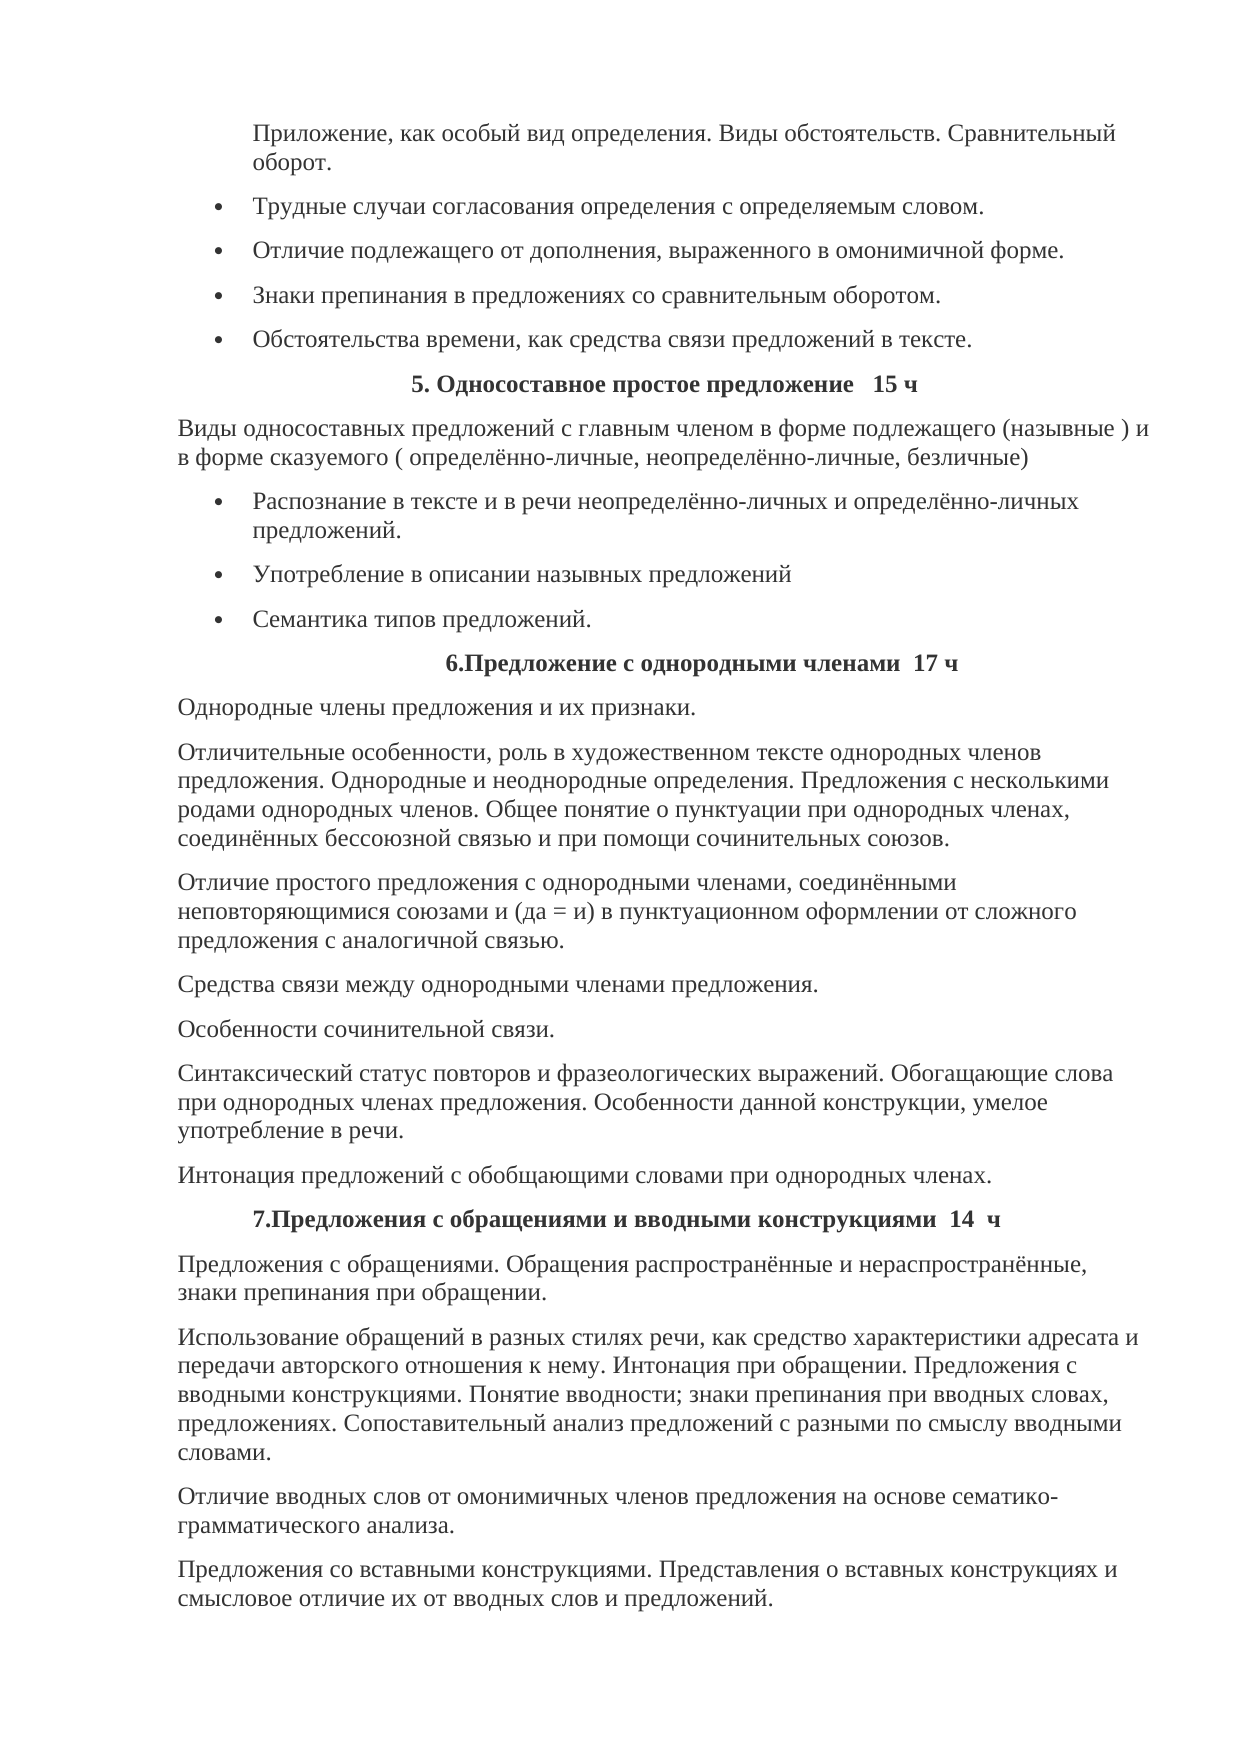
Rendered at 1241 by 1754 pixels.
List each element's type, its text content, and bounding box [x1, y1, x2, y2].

text Средства связи между однородными членами предложения. [177, 969, 1152, 998]
text Отличие простого предложения с однородными членами, соединёнными неповторяющимися союзами и (да = и) в пунктуационном оформлении от сложного предложения с аналогичной связью. [177, 867, 1152, 954]
list Трудные случаи согласования определения с определяемым словом. [215, 191, 1152, 220]
list Семантика типов предложений. [215, 604, 1152, 632]
text Отличительные особенности, роль в художественном тексте однородных членов предложения. Однородные и неоднородные определения. Предложения с несколькими родами однородных членов. Общее понятие о пунктуации при однородных членах, соединённых бессоюзной связью и при помощи сочинительных союзов. [177, 737, 1152, 852]
list Отличие подлежащего от дополнения, выраженного в омонимичной форме. [215, 236, 1152, 264]
text Синтаксический статус повторов и фразеологических выражений. Обогащающие слова при однородных членах предложения. Особенности данной конструкции, умелое употребление в речи. [177, 1058, 1152, 1144]
text 7.Предложения с обращениями и вводными конструкциями 14 ч [252, 1204, 1152, 1233]
text Однородные члены предложения и их признаки. [177, 692, 1152, 721]
text Интонация предложений с обобщающими словами при однородных членах. [177, 1160, 1152, 1189]
list Распознание в тексте и в речи неопределённо-личных и определённо-личных предложений. [215, 486, 1152, 544]
text 5. Односоставное простое предложение 15 ч [177, 369, 1152, 397]
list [215, 118, 1152, 176]
text Предложения со вставными конструкциями. Представления о вставных конструкциях и смысловое отличие их от вводных слов и предложений. [177, 1554, 1152, 1612]
list Знаки препинания в предложениях со сравнительным оборотом. [215, 280, 1152, 309]
text Отличие вводных слов от омонимичных членов предложения на основе сематико-грамматического анализа. [177, 1481, 1152, 1539]
text 6.Предложение с однородными членами 17 ч [252, 648, 1152, 677]
text Виды односоставных предложений с главным членом в форме подлежащего (назывные ) и в форме сказуемого ( определённо-личные, неопределённо-личные, безличные) [177, 413, 1152, 471]
text Использование обращений в разных стилях речи, как средство характеристики адресата и передачи авторского отношения к нему. Интонация при обращении. Предложения с вводными конструкциями. Понятие вводности; знаки препинания при вводных словах, предложениях. Сопоставительный анализ предложений с разными по смыслу вводными словами. [177, 1322, 1152, 1466]
list Употребление в описании назывных предложений [215, 559, 1152, 588]
text Предложения с обращениями. Обращения распространённые и нераспространённые, знаки препинания при обращении. [177, 1249, 1152, 1306]
text Особенности сочинительной связи. [177, 1014, 1152, 1042]
list Обстоятельства времени, как средства связи предложений в тексте. [215, 324, 1152, 353]
